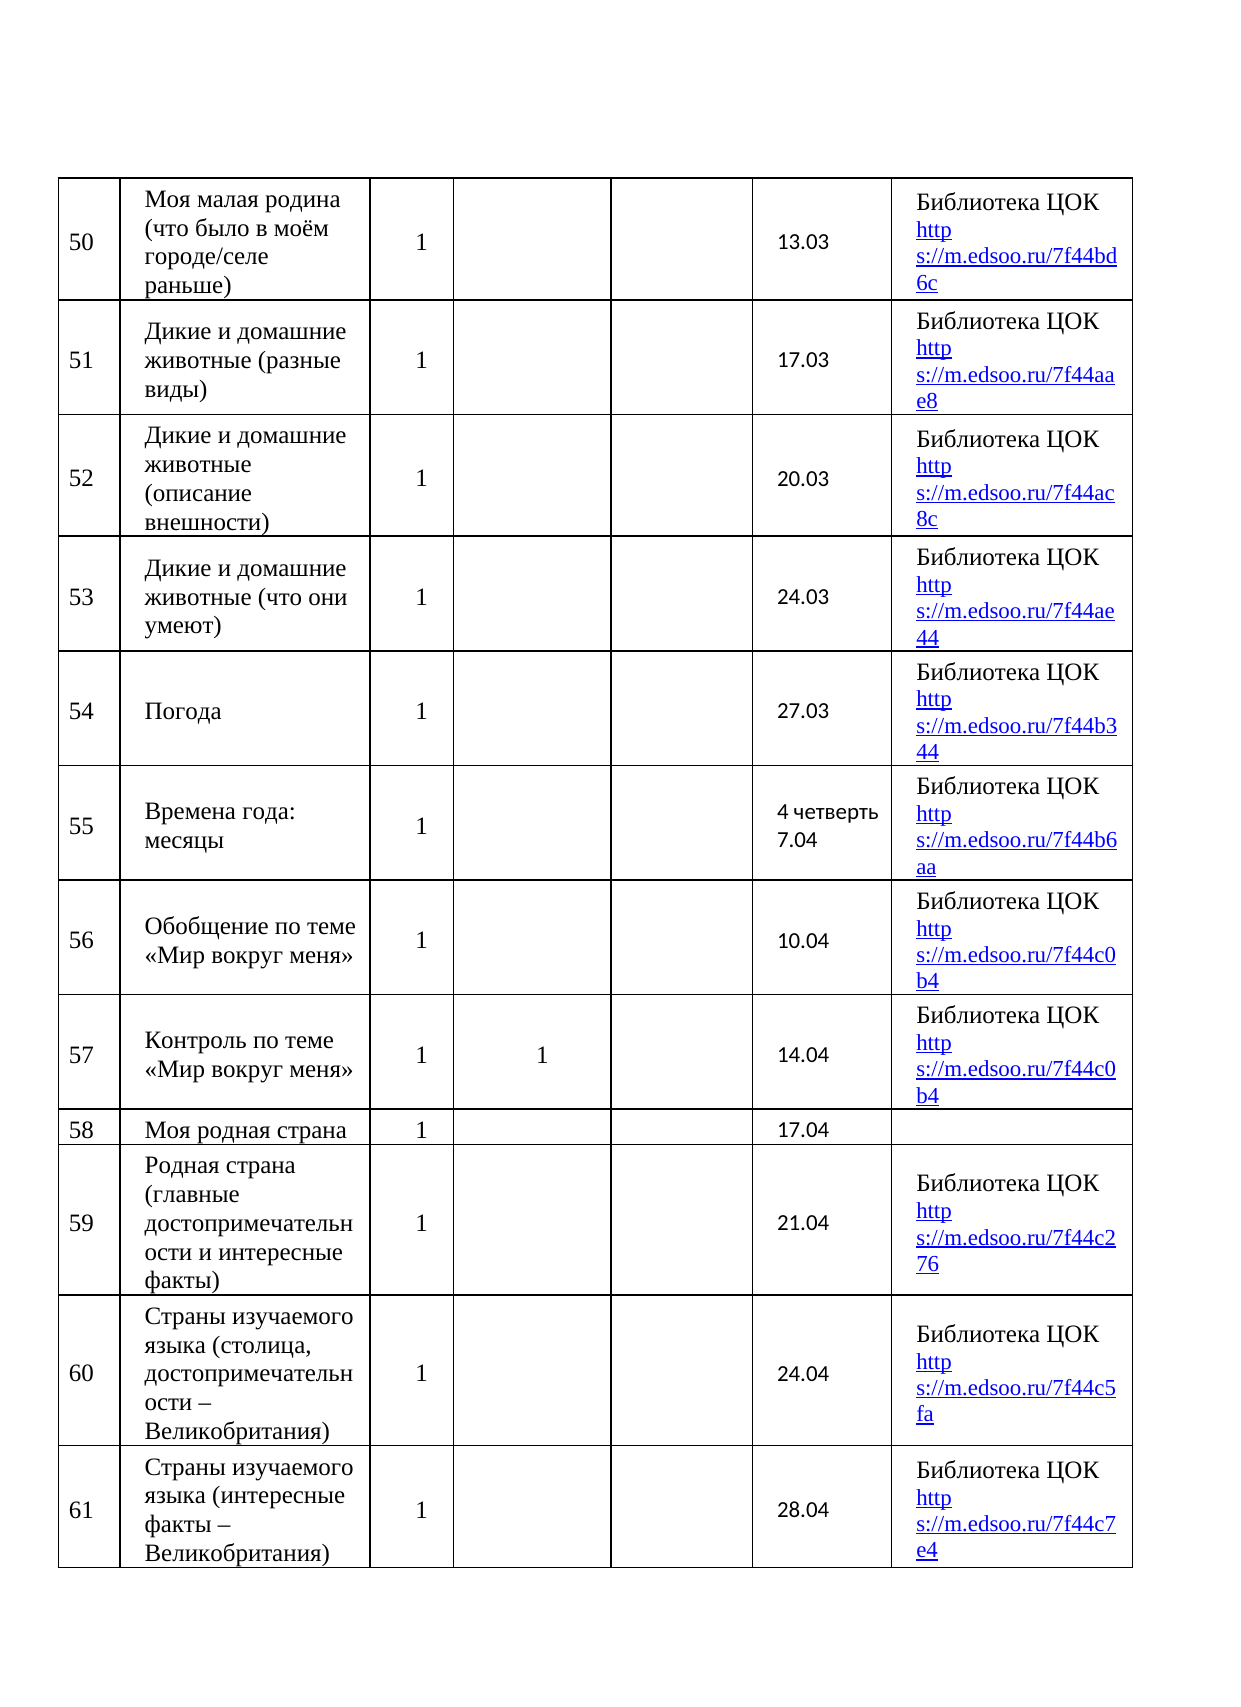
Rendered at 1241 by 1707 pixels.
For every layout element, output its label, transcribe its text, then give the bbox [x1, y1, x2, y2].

table_cell [454, 766, 610, 879]
table_cell 1 [371, 1296, 453, 1445]
table_cell [612, 537, 752, 650]
table_cell Библиотека ЦОК https://m.edsoo.ru/7f44c7e4 [892, 1446, 1132, 1567]
table_cell 1 [371, 652, 453, 764]
table_cell [454, 1296, 610, 1445]
table_cell 59 [59, 1145, 119, 1294]
table_cell Страны изучаемого языка (интересные факты – Великобритания) [121, 1446, 369, 1567]
table_cell Дикие и домашние животные (что они умеют) [121, 537, 369, 650]
table_cell [454, 1110, 610, 1144]
table_cell Моя родная страна [121, 1110, 369, 1144]
table_cell [612, 766, 752, 879]
table_cell 53 [59, 537, 119, 650]
table_cell Библиотека ЦОК https://m.edsoo.ru/7f44ae44 [892, 537, 1132, 650]
table_cell [454, 415, 610, 535]
table_cell [612, 652, 752, 764]
table_cell Библиотека ЦОК https://m.edsoo.ru/7f44b344 [892, 652, 1132, 764]
table_cell 50 [59, 179, 119, 299]
table_cell [454, 1145, 610, 1294]
table_cell 1 [371, 766, 453, 879]
table_cell Библиотека ЦОК https://m.edsoo.ru/7f44c5fa [892, 1296, 1132, 1445]
table_cell 4 четверть 7.04 [753, 766, 891, 879]
table_cell 1 [371, 1145, 453, 1294]
table_cell [612, 881, 752, 994]
table_cell 10.04 [753, 881, 891, 994]
table_cell [612, 1296, 752, 1445]
table_cell [612, 1110, 752, 1144]
table_cell 24.04 [753, 1296, 891, 1445]
table_cell 1 [371, 537, 453, 650]
table_cell [612, 301, 752, 413]
table_cell [454, 652, 610, 764]
table_cell Библиотека ЦОК https://m.edsoo.ru/7f44aae8 [892, 301, 1132, 413]
table_cell Контроль по теме «Мир вокруг меня» [121, 995, 369, 1108]
table_cell [612, 1145, 752, 1294]
table_cell 1 [371, 301, 453, 413]
table_cell Библиотека ЦОК https://m.edsoo.ru/7f44ac8c [892, 415, 1132, 535]
table_cell 1 [371, 881, 453, 994]
table_cell 60 [59, 1296, 119, 1445]
table_cell 21.04 [753, 1145, 891, 1294]
table_cell 1 [371, 1446, 453, 1567]
table_cell 17.03 [753, 301, 891, 413]
table_cell 1 [371, 1110, 453, 1144]
table_cell [454, 537, 610, 650]
table_cell 13.03 [753, 179, 891, 299]
table_cell 51 [59, 301, 119, 413]
table_cell 52 [59, 415, 119, 535]
table_cell [454, 301, 610, 413]
table_cell 20.03 [753, 415, 891, 535]
table_cell 1 [371, 179, 453, 299]
table_cell [612, 179, 752, 299]
table_cell 55 [59, 766, 119, 879]
table_cell Библиотека ЦОК https://m.edsoo.ru/7f44c0b4 [892, 881, 1132, 994]
table_cell [612, 1446, 752, 1567]
table_cell Родная страна (главные достопримечательности и интересные факты) [121, 1145, 369, 1294]
table_cell 28.04 [753, 1446, 891, 1567]
table_cell Моя малая родина (что было в моём городе/селе раньше) [121, 179, 369, 299]
table_cell 1 [371, 415, 453, 535]
table_cell 54 [59, 652, 119, 764]
table_cell 57 [59, 995, 119, 1108]
table_cell 14.04 [753, 995, 891, 1108]
table_cell 24.03 [753, 537, 891, 650]
table_cell Библиотека ЦОК https://m.edsoo.ru/7f44b6aa [892, 766, 1132, 879]
table_cell [454, 881, 610, 994]
table_cell Библиотека ЦОК https://m.edsoo.ru/7f44c0b4 [892, 995, 1132, 1108]
table_cell 58 [59, 1110, 119, 1144]
table_cell Дикие и домашние животные (разные виды) [121, 301, 369, 413]
table_cell Погода [121, 652, 369, 764]
table_cell [454, 179, 610, 299]
table_cell [612, 995, 752, 1108]
table_cell 61 [59, 1446, 119, 1567]
table_cell Дикие и домашние животные (описание внешности) [121, 415, 369, 535]
table_cell Обобщение по теме «Мир вокруг меня» [121, 881, 369, 994]
table_cell Времена года: месяцы [121, 766, 369, 879]
table_cell Библиотека ЦОК https://m.edsoo.ru/7f44bd6c [892, 179, 1132, 299]
table_cell 1 [454, 995, 610, 1108]
table_cell [612, 415, 752, 535]
table_cell Библиотека ЦОК https://m.edsoo.ru/7f44c276 [892, 1145, 1132, 1294]
table_cell 1 [371, 995, 453, 1108]
table_cell [892, 1110, 1132, 1144]
table_cell [454, 1446, 610, 1567]
table_cell Страны изучаемого языка (столица, достопримечательности – Великобритания) [121, 1296, 369, 1445]
table_cell 27.03 [753, 652, 891, 764]
table_cell 56 [59, 881, 119, 994]
table_cell 17.04 [753, 1110, 891, 1144]
